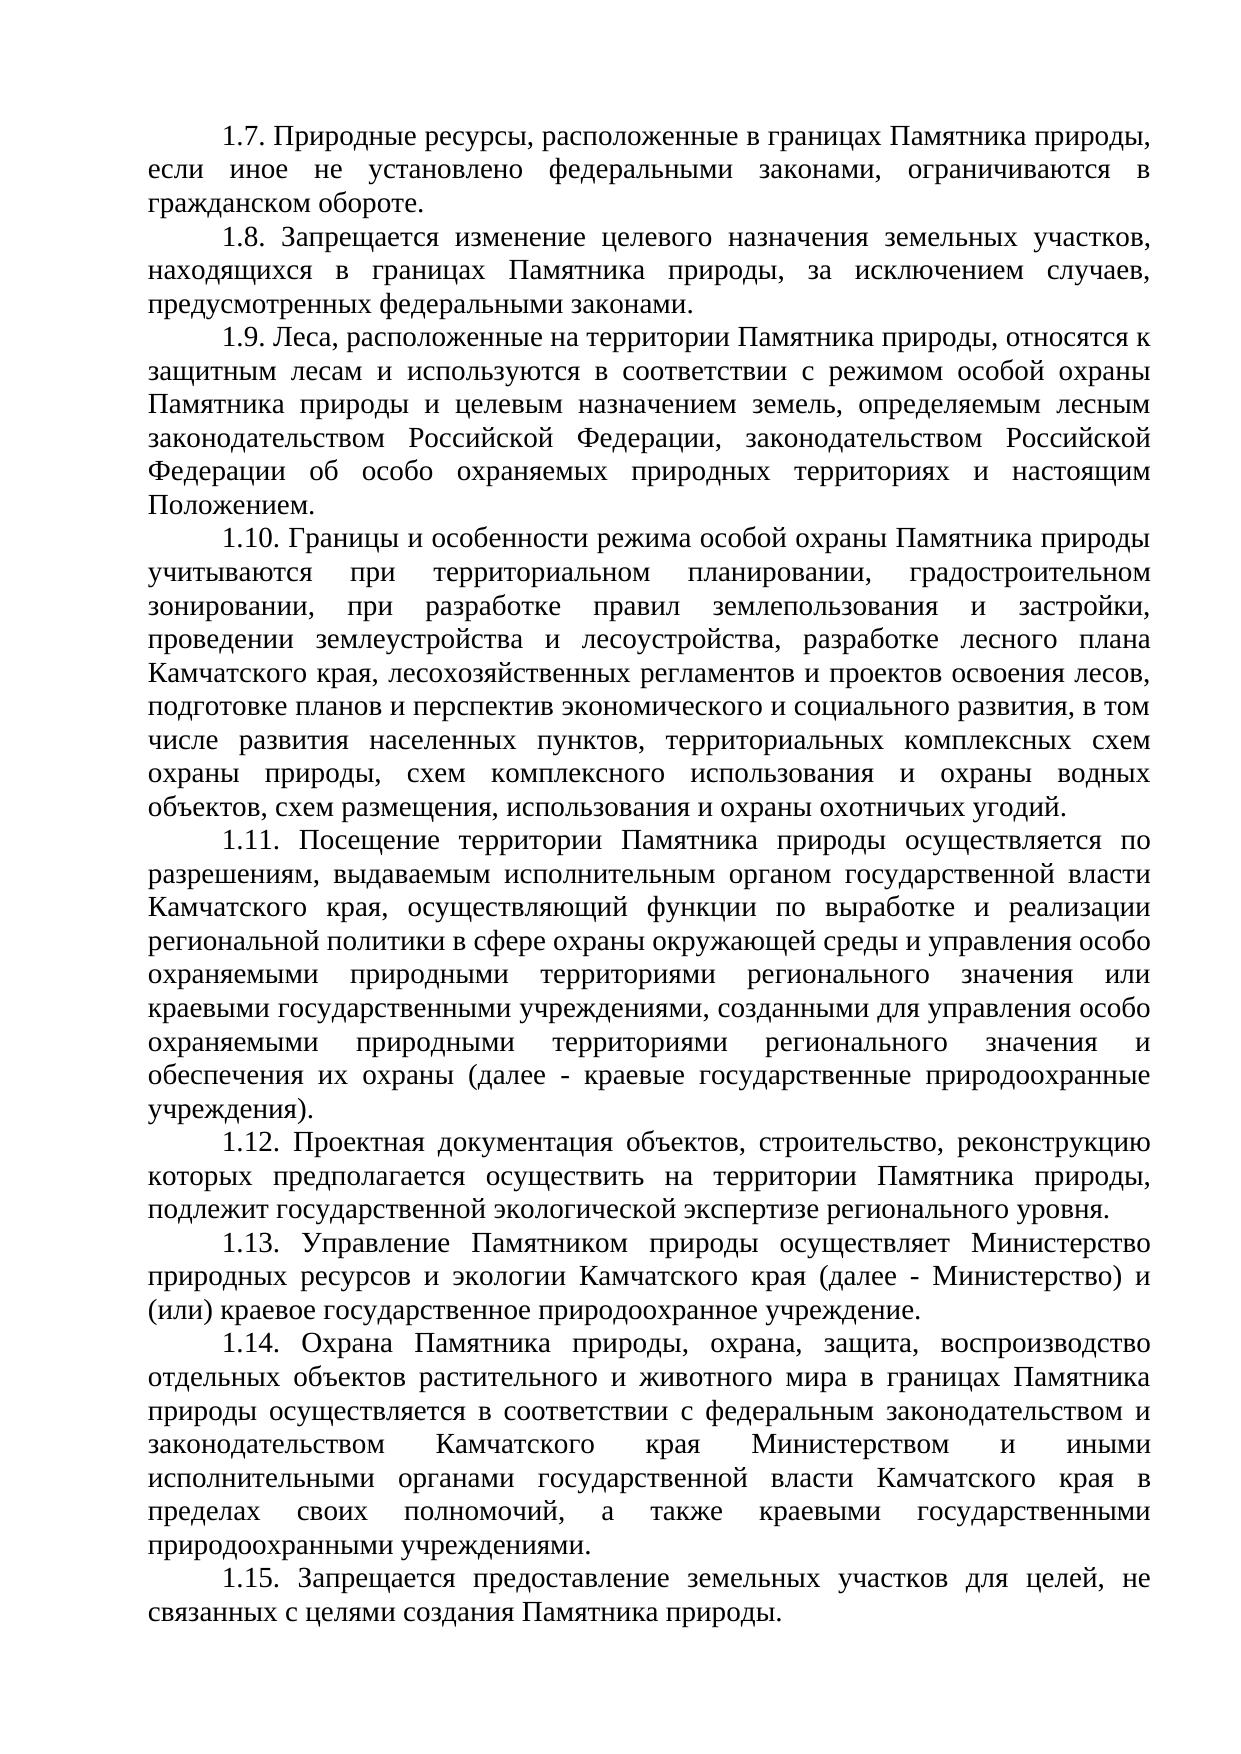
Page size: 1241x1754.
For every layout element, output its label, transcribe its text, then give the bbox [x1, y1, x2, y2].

list 1.12. Проектная документация объектов, строительство, реконструкцию которых предполагается осуществить на территории Памятника природы, подлежит государственной экологической экспертизе регионального уровня. [148, 1124, 1152, 1225]
list 1.10. Границы и особенности режима особой охраны Памятника природы учитываются при территориальном планировании, градостроительном зонировании, при разработке правил землепользования и застройки, проведении землеустройства и лесоустройства, разработке лесного плана Камчатского края, лесохозяйственных регламентов и проектов освоения лесов, подготовке планов и перспектив экономического и социального развития, в том числе развития населенных пунктов, территориальных комплексных схем охраны природы, схем комплексного использования и охраны водных объектов, схем размещения, использования и охраны охотничьих угодий. [148, 521, 1152, 822]
text 1.8. Запрещается изменение целевого назначения земельных участков, находящихся в границах Памятника природы, за исключением случаев, предусмотренных федеральными законами. [148, 219, 1152, 319]
text 1.7. Природные ресурсы, расположенные в границах Памятника природы, если иное не установлено федеральными законами, ограничиваются в гражданском обороте. [148, 118, 1152, 219]
list 1.14. Охрана Памятника природы, охрана, защита, воспроизводство отдельных объектов растительного и животного мира в границах Памятника природы осуществляется в соответствии с федеральным законодательством и законодательством Камчатского края Министерством и иными исполнительными органами государственной власти Камчатского края в пределах своих полномочий, а также краевыми государственными природоохранными учреждениями. [148, 1326, 1152, 1560]
text 1.9. Леса, расположенные на территории Памятника природы, относятся к защитным лесам и используются в соответствии с режимом особой охраны Памятника природы и целевым назначением земель, определяемым лесным законодательством Российской Федерации, законодательством Российской Федерации об особо охраняемых природных территориях и настоящим Положением. [148, 319, 1152, 521]
list 1.15. Запрещается предоставление земельных участков для целей, не связанных с целями создания Памятника природы. [148, 1560, 1152, 1627]
list 1.11. Посещение территории Памятника природы осуществляется по разрешениям, выдаваемым исполнительным органом государственной власти Камчатского края, осуществляющий функции по выработке и реализации региональной политики в сфере охраны окружающей среды и управления особо охраняемыми природными территориями регионального значения или краевыми государственными учреждениями, созданными для управления особо охраняемыми природными территориями регионального значения и обеспечения их охраны (далее - краевые государственные природоохранные учреждения). [148, 822, 1152, 1124]
list 1.13. Управление Памятником природы осуществляет Министерство природных ресурсов и экологии Камчатского края (далее - Министерство) и (или) краевое государственное природоохранное учреждение. [148, 1225, 1152, 1326]
